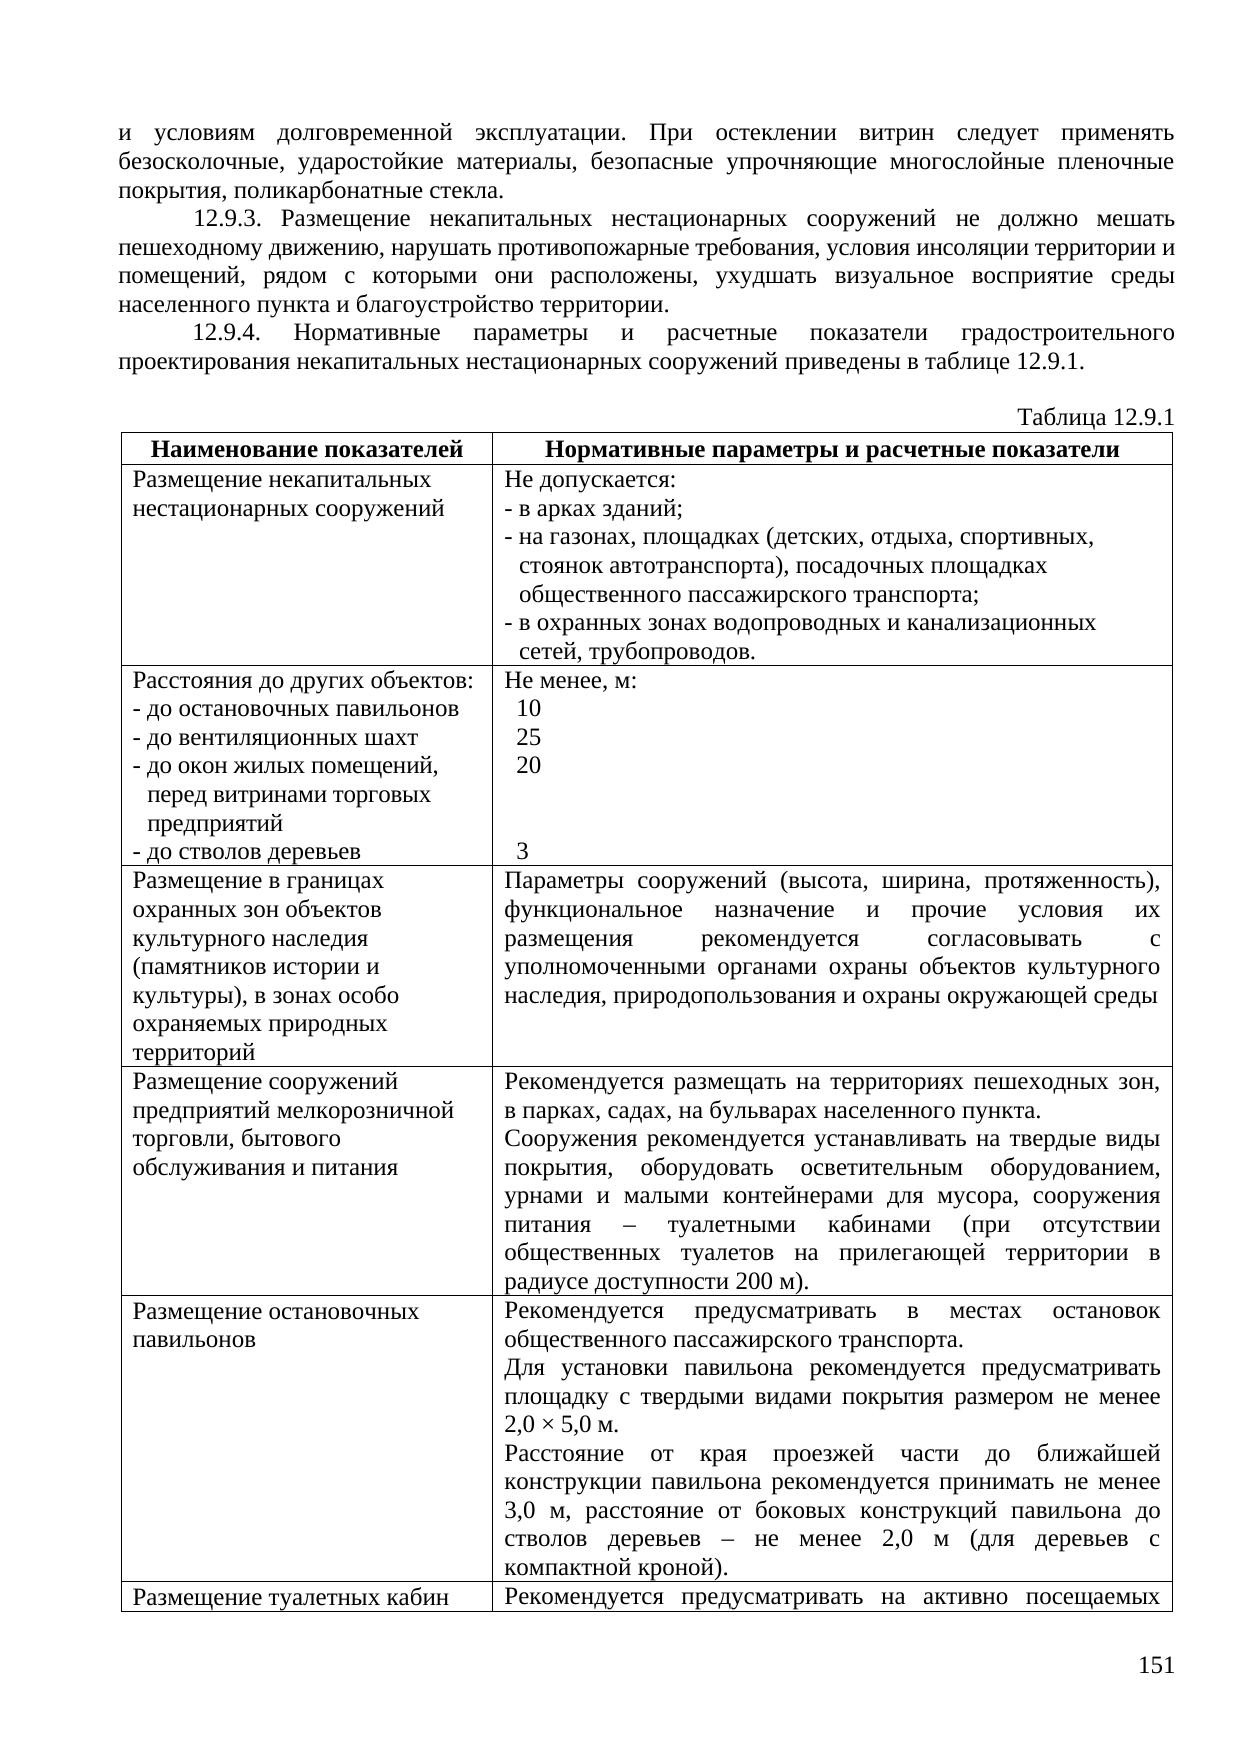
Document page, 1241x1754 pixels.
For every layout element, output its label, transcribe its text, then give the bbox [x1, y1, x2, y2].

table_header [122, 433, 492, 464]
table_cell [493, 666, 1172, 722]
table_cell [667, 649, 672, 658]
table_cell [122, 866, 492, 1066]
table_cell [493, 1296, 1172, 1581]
text 12.9.3. Размещение некапитальных нестационарных сооружений не должно мешать пешеходному движению, нарушать противопожарные требования, условия инсоляции территории и помещений, рядом с которыми они расположены, ухудшать визуальное восприятие среды населенного пункта и благоустройство территории. [118, 204, 1175, 318]
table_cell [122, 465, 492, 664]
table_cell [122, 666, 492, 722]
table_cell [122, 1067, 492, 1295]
text 12.9.4. Нормативные параметры и расчетные показатели градостроительного проектирования некапитальных нестационарных сооружений приведены в таблице 12.9.1. [118, 318, 1175, 375]
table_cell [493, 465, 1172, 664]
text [118, 118, 1175, 204]
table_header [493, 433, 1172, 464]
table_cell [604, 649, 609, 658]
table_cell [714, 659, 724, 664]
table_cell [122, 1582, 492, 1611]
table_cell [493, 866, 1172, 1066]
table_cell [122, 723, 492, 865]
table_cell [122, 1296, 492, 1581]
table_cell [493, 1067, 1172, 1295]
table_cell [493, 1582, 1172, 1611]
text Таблица 12.9.1 [118, 403, 1175, 432]
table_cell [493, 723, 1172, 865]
